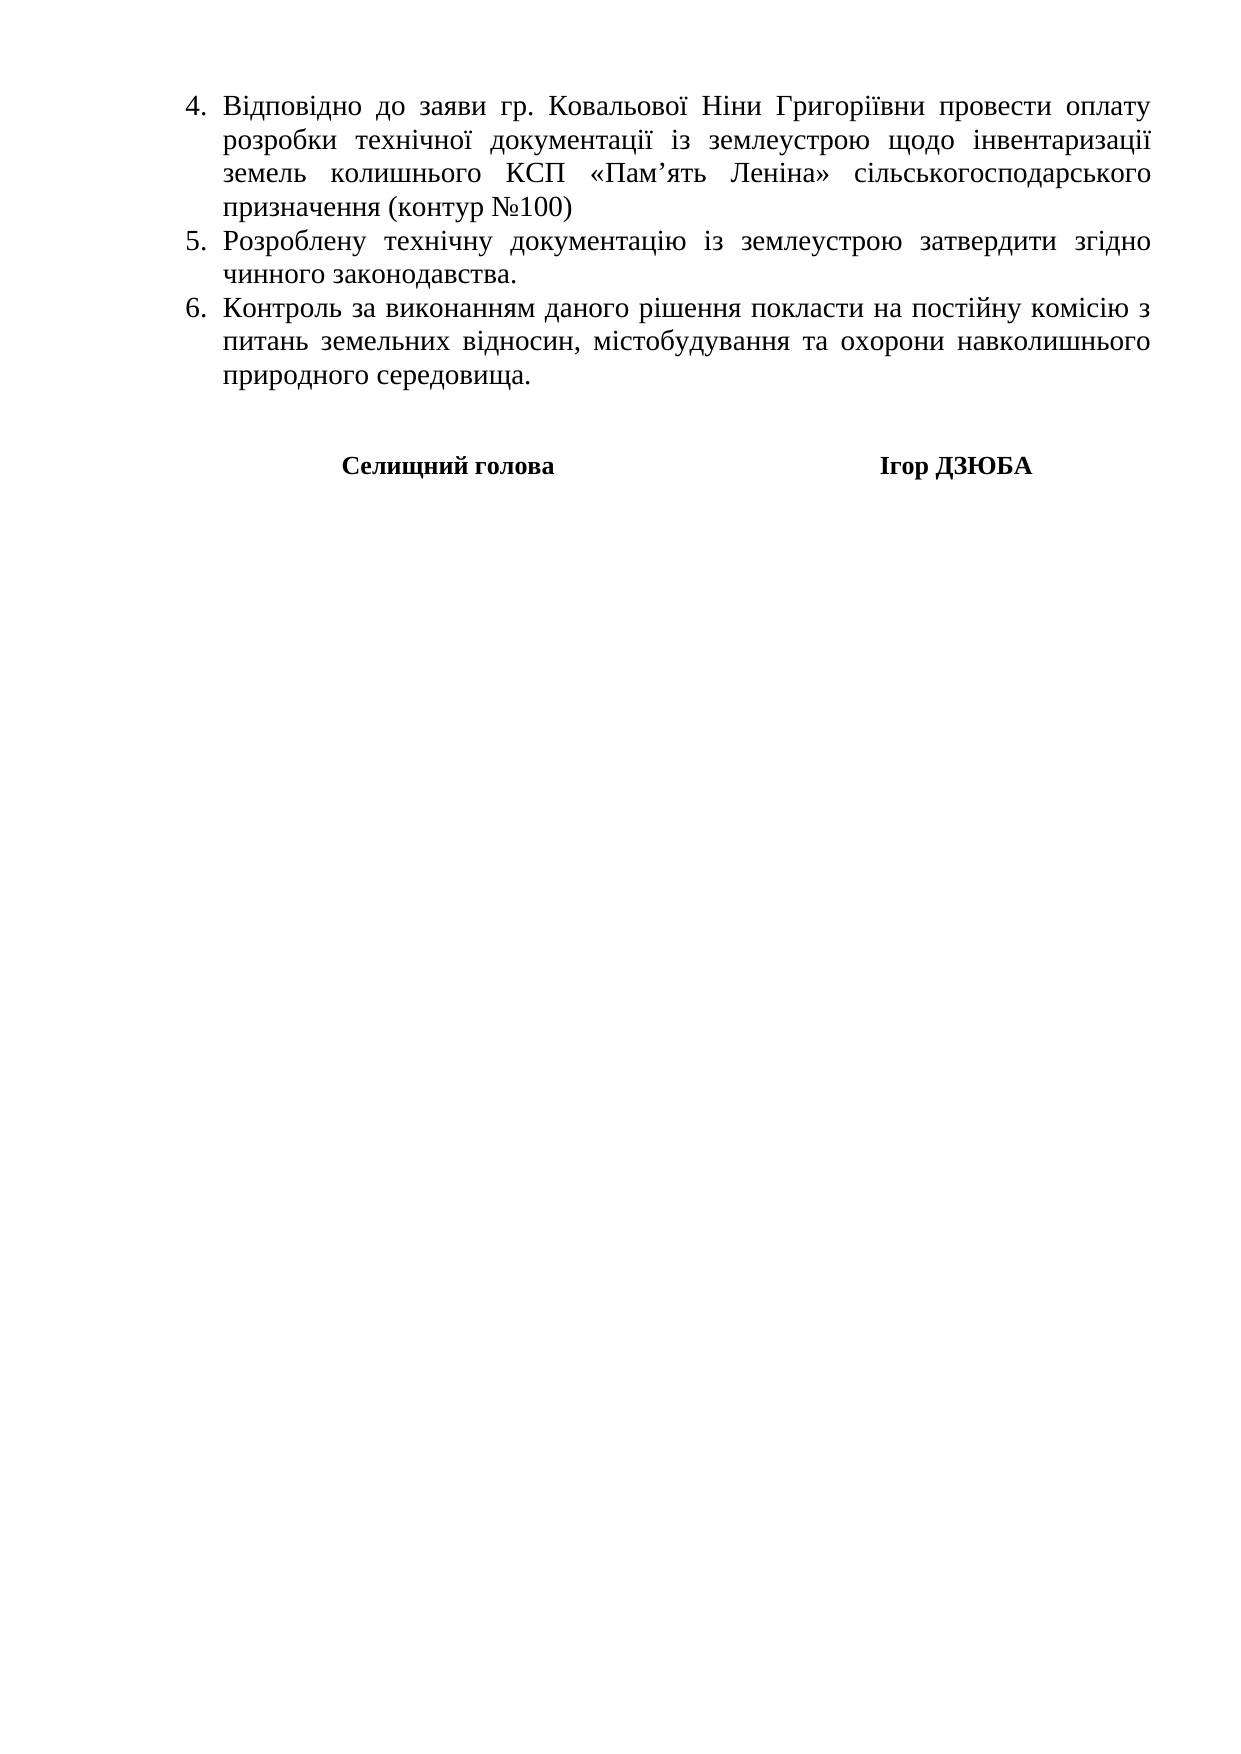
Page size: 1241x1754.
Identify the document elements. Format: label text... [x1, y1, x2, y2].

list Відповідно до заяви гр. Ковальової Ніни Григоріївни провести оплату розробки технічної документації із землеустрою щодо інвентаризації земель колишнього КСП «Пам’ять Леніна» сільськогосподарського призначення (контур №100) [185, 88, 1152, 223]
list Селищний голова Ігор ДЗЮБА [223, 450, 1152, 480]
list Контроль за виконанням даного рішення покласти на постійну комісію з питань земельних відносин, містобудування та охорони навколишнього природного середовища. [185, 290, 1152, 390]
list Розроблену технічну документацію із землеустрою затвердити згідно чинного законодавства. [185, 223, 1152, 290]
